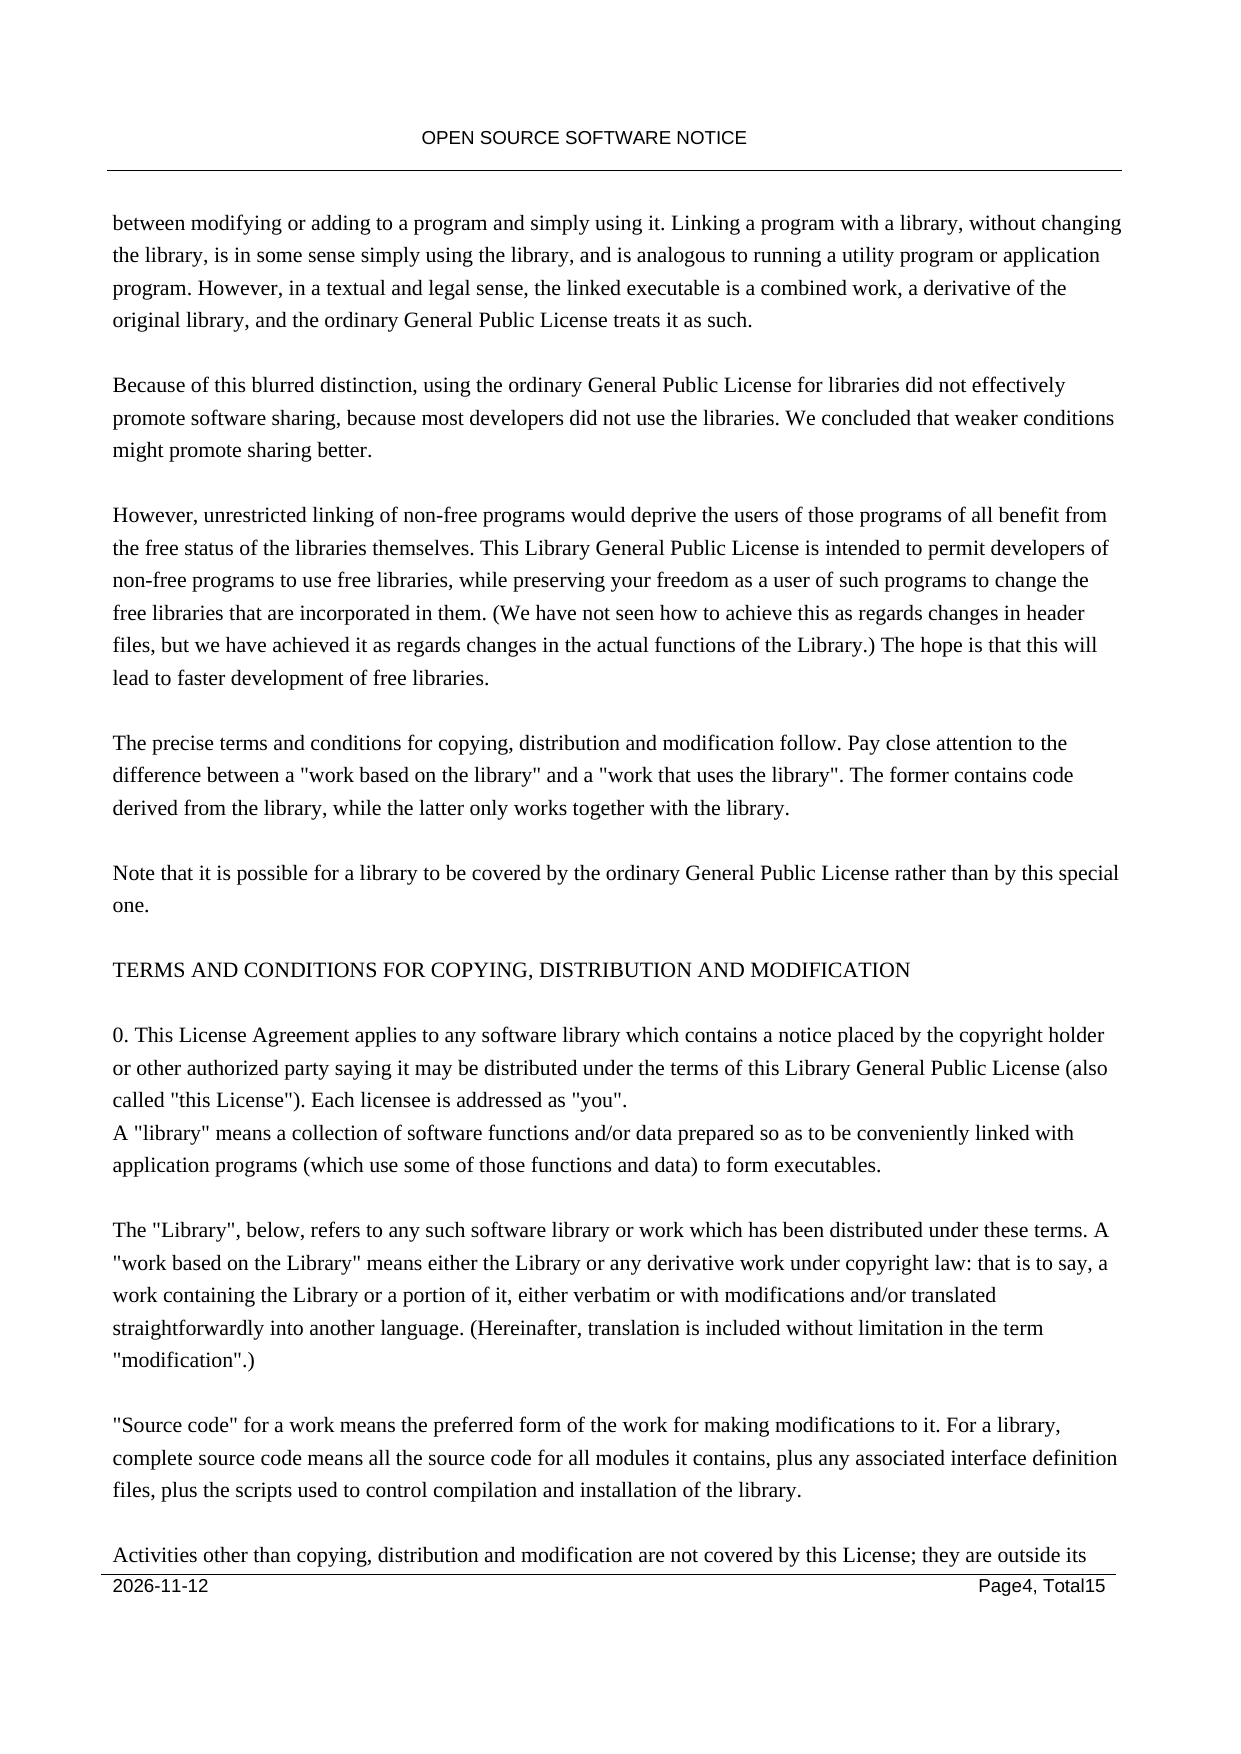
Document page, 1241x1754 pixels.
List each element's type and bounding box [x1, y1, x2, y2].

text [112, 206, 1128, 1571]
